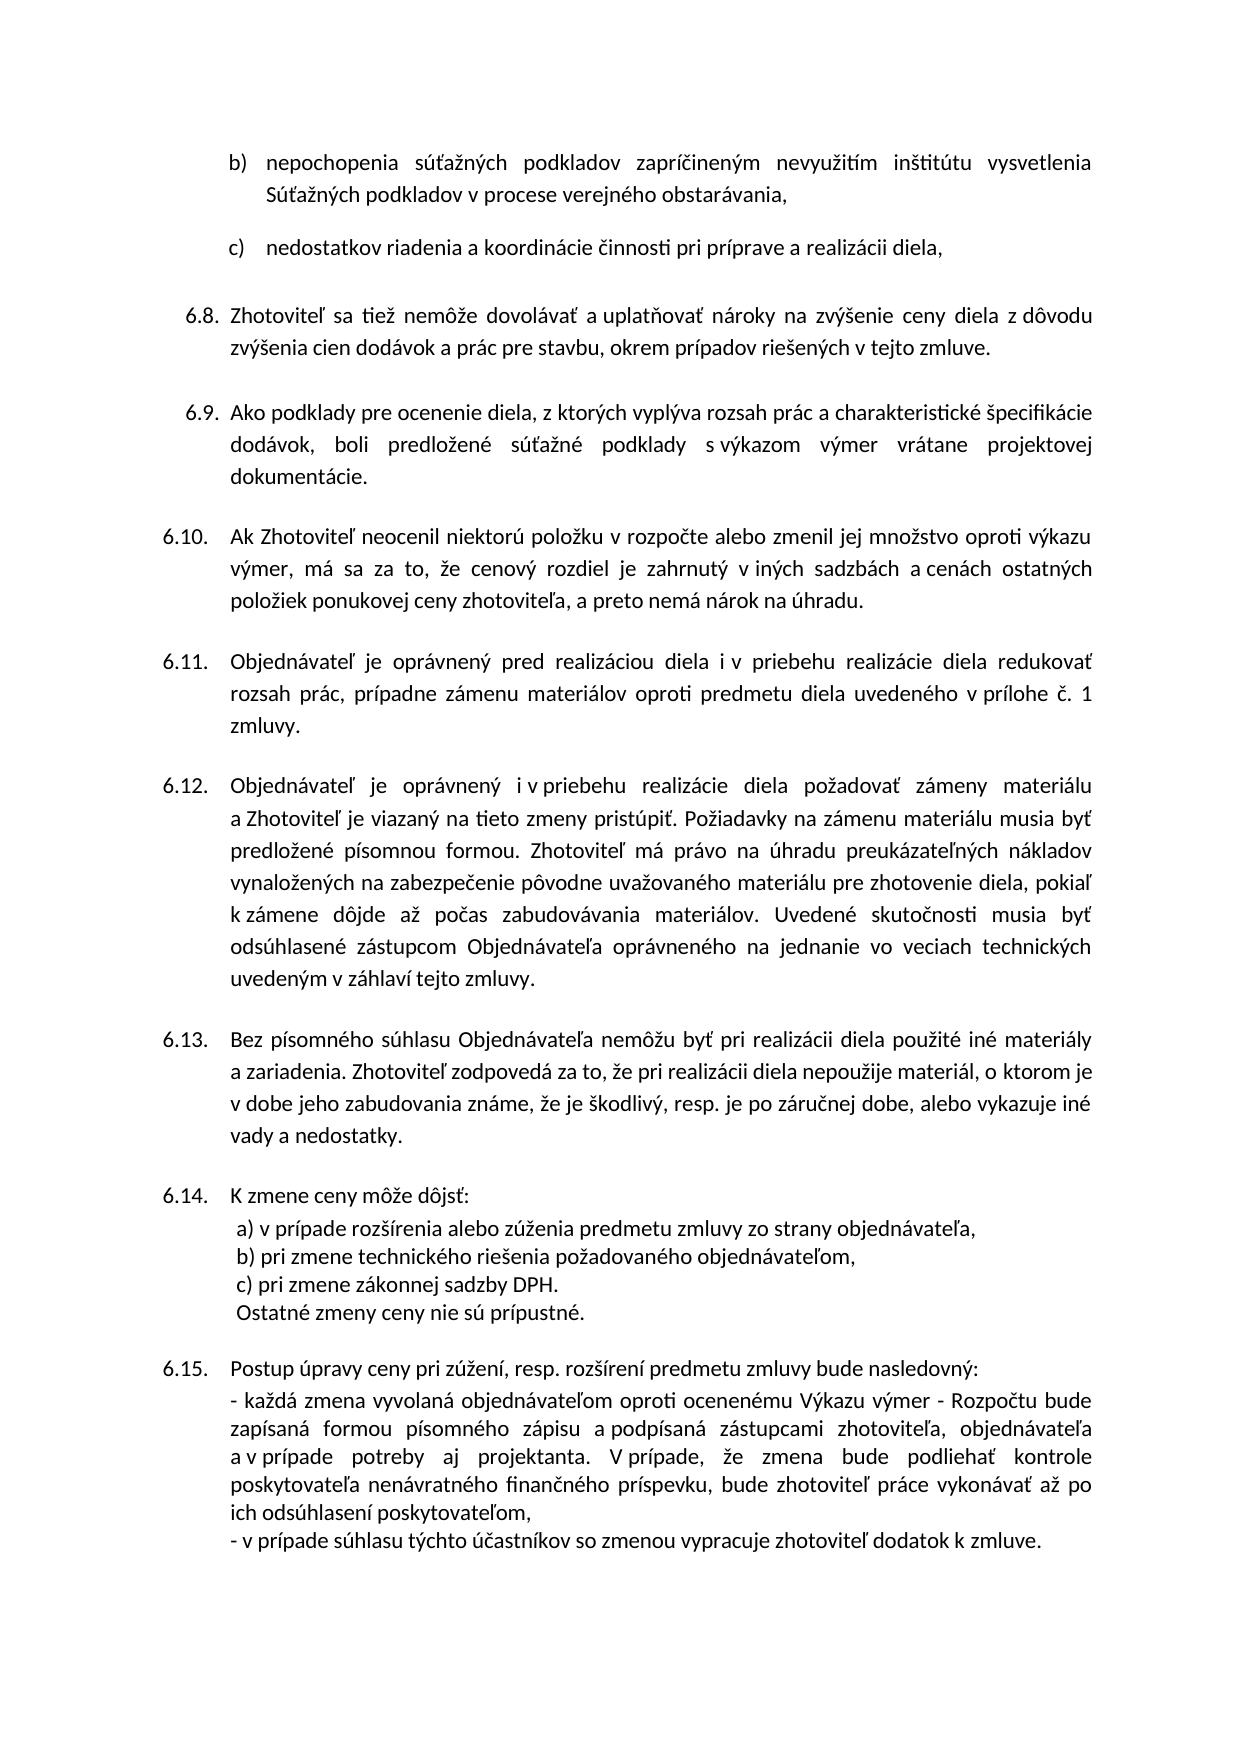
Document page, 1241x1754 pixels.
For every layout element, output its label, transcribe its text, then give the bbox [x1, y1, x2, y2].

text a) v prípade rozšírenia alebo zúženia predmetu zmluvy zo strany objednávateľa, [148, 1214, 1093, 1242]
text c) pri zmene zákonnej sadzby DPH. [148, 1270, 1093, 1298]
list nepochopenia súťažných podkladov zapríčineným nevyužitím inštitútu vysvetlenia Súťažných podkladov v procese verejného obstarávania, [228, 148, 1093, 208]
text b) pri zmene technického riešenia požadovaného objednávateľom, [148, 1242, 1093, 1270]
list nedostatkov riadenia a koordinácie činnosti pri príprave a realizácii diela, [228, 233, 1093, 261]
text - každá zmena vyvolaná objednávateľom oproti ocenenému Výkazu výmer - Rozpočtu bude zapísaná formou písomného zápisu a podpísaná zástupcami zhotoviteľa, objednávateľa a v prípade potreby aj projektanta. V prípade, že zmena bude podliehať kontrole poskytovateľa nenávratného finančného príspevku, bude zhotoviteľ práce vykonávať až po ich odsúhlasení poskytovateľom, [230, 1386, 1093, 1526]
list Ako podklady pre ocenenie diela, z ktorých vyplýva rozsah prác a charakteristické špecifikácie dodávok, boli predložené súťažné podklady s výkazom výmer vrátane projektovej dokumentácie. [185, 398, 1093, 490]
text - v prípade súhlasu týchto účastníkov so zmenou vypracuje zhotoviteľ dodatok k zmluve. [230, 1526, 1093, 1554]
list Ak Zhotoviteľ neocenil niektorú položku v rozpočte alebo zmenil jej množstvo oproti výkazu výmer, má sa za to, že cenový rozdiel je zahrnutý v iných sadzbách a cenách ostatných položiek ponukovej ceny zhotoviteľa, a preto nemá nárok na úhradu. [162, 522, 1093, 615]
list Zhotoviteľ sa tiež nemôže dovolávať a uplatňovať nároky na zvýšenie ceny diela z dôvodu zvýšenia cien dodávok a prác pre stavbu, okrem prípadov riešených v tejto zmluve. [185, 301, 1093, 361]
text Ostatné zmeny ceny nie sú prípustné. [148, 1298, 1093, 1326]
list Objednávateľ je oprávnený i v priebehu realizácie diela požadovať zámeny materiálu a Zhotoviteľ je viazaný na tieto zmeny pristúpiť. Požiadavky na zámenu materiálu musia byť predložené písomnou formou. Zhotoviteľ má právo na úhradu preukázateľných nákladov vynaložených na zabezpečenie pôvodne uvažovaného materiálu pre zhotovenie diela, pokiaľ k zámene dôjde až počas zabudovávania materiálov. Uvedené skutočnosti musia byť odsúhlasené zástupcom Objednávateľa oprávneného na jednanie vo veciach technických uvedeným v záhlaví tejto zmluvy. [162, 771, 1093, 993]
list Bez písomného súhlasu Objednávateľa nemôžu byť pri realizácii diela použité iné materiály a zariadenia. Zhotoviteľ zodpovedá za to, že pri realizácii diela nepoužije materiál, o ktorom je v dobe jeho zabudovania známe, že je škodlivý, resp. je po záručnej dobe, alebo vykazuje iné vady a nedostatky. [162, 1025, 1093, 1149]
list Postup úpravy ceny pri zúžení, resp. rozšírení predmetu zmluvy bude nasledovný: [162, 1354, 1093, 1382]
list K zmene ceny môže dôjsť: [162, 1182, 1093, 1209]
list Objednávateľ je oprávnený pred realizáciou diela i v priebehu realizácie diela redukovať rozsah prác, prípadne zámenu materiálov oproti predmetu diela uvedeného v prílohe č. 1 zmluvy. [162, 647, 1093, 739]
